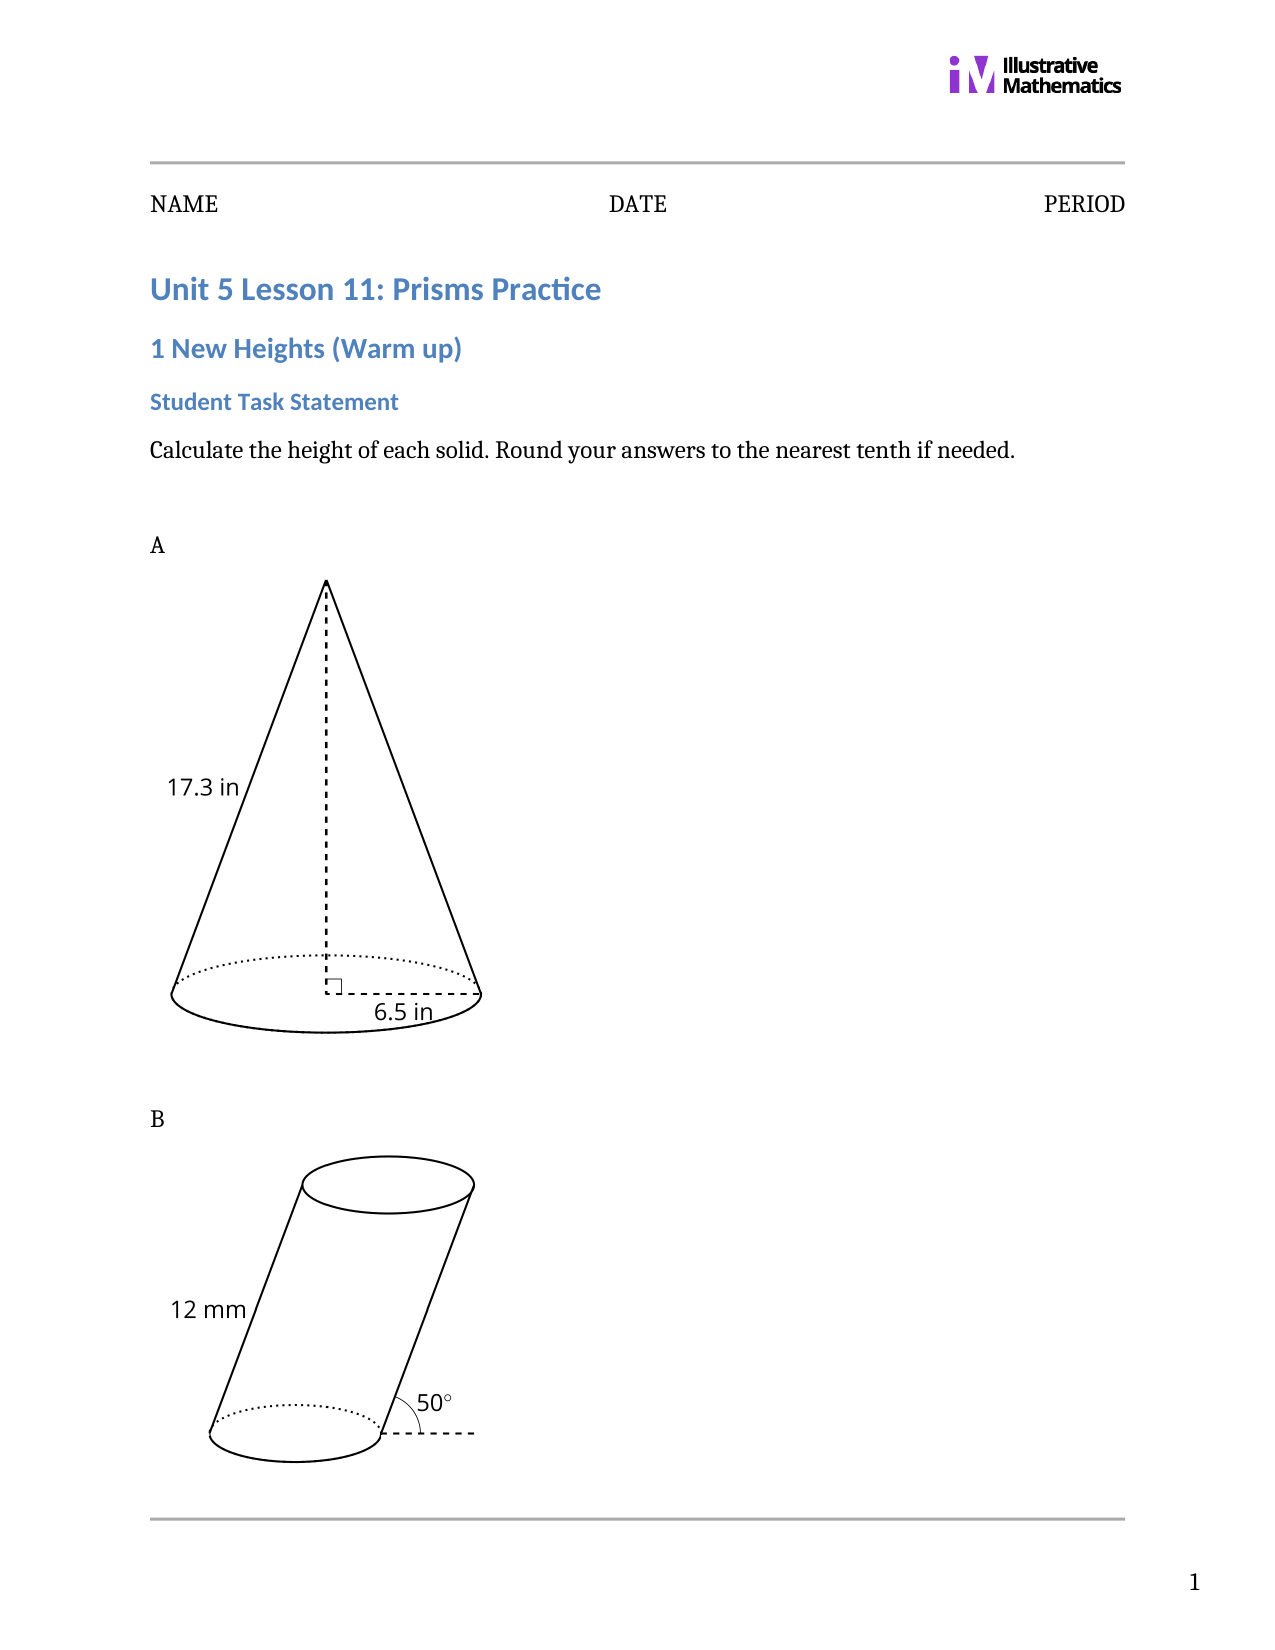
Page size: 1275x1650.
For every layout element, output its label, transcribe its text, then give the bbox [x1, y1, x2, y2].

picture [949, 55, 1121, 93]
subtitle Student Task Statement [150, 386, 1125, 417]
subtitle Unit 5 Lesson 11: Prisms Practice [150, 268, 1125, 309]
subtitle 1 New Heights (Warm up) [150, 330, 1125, 366]
picture [168, 578, 484, 1039]
text A [150, 531, 1125, 559]
text Calculate the height of each solid. Round your answers to the nearest tenth if needed. [150, 436, 1125, 464]
picture [168, 1152, 484, 1466]
text B [150, 1105, 1125, 1134]
